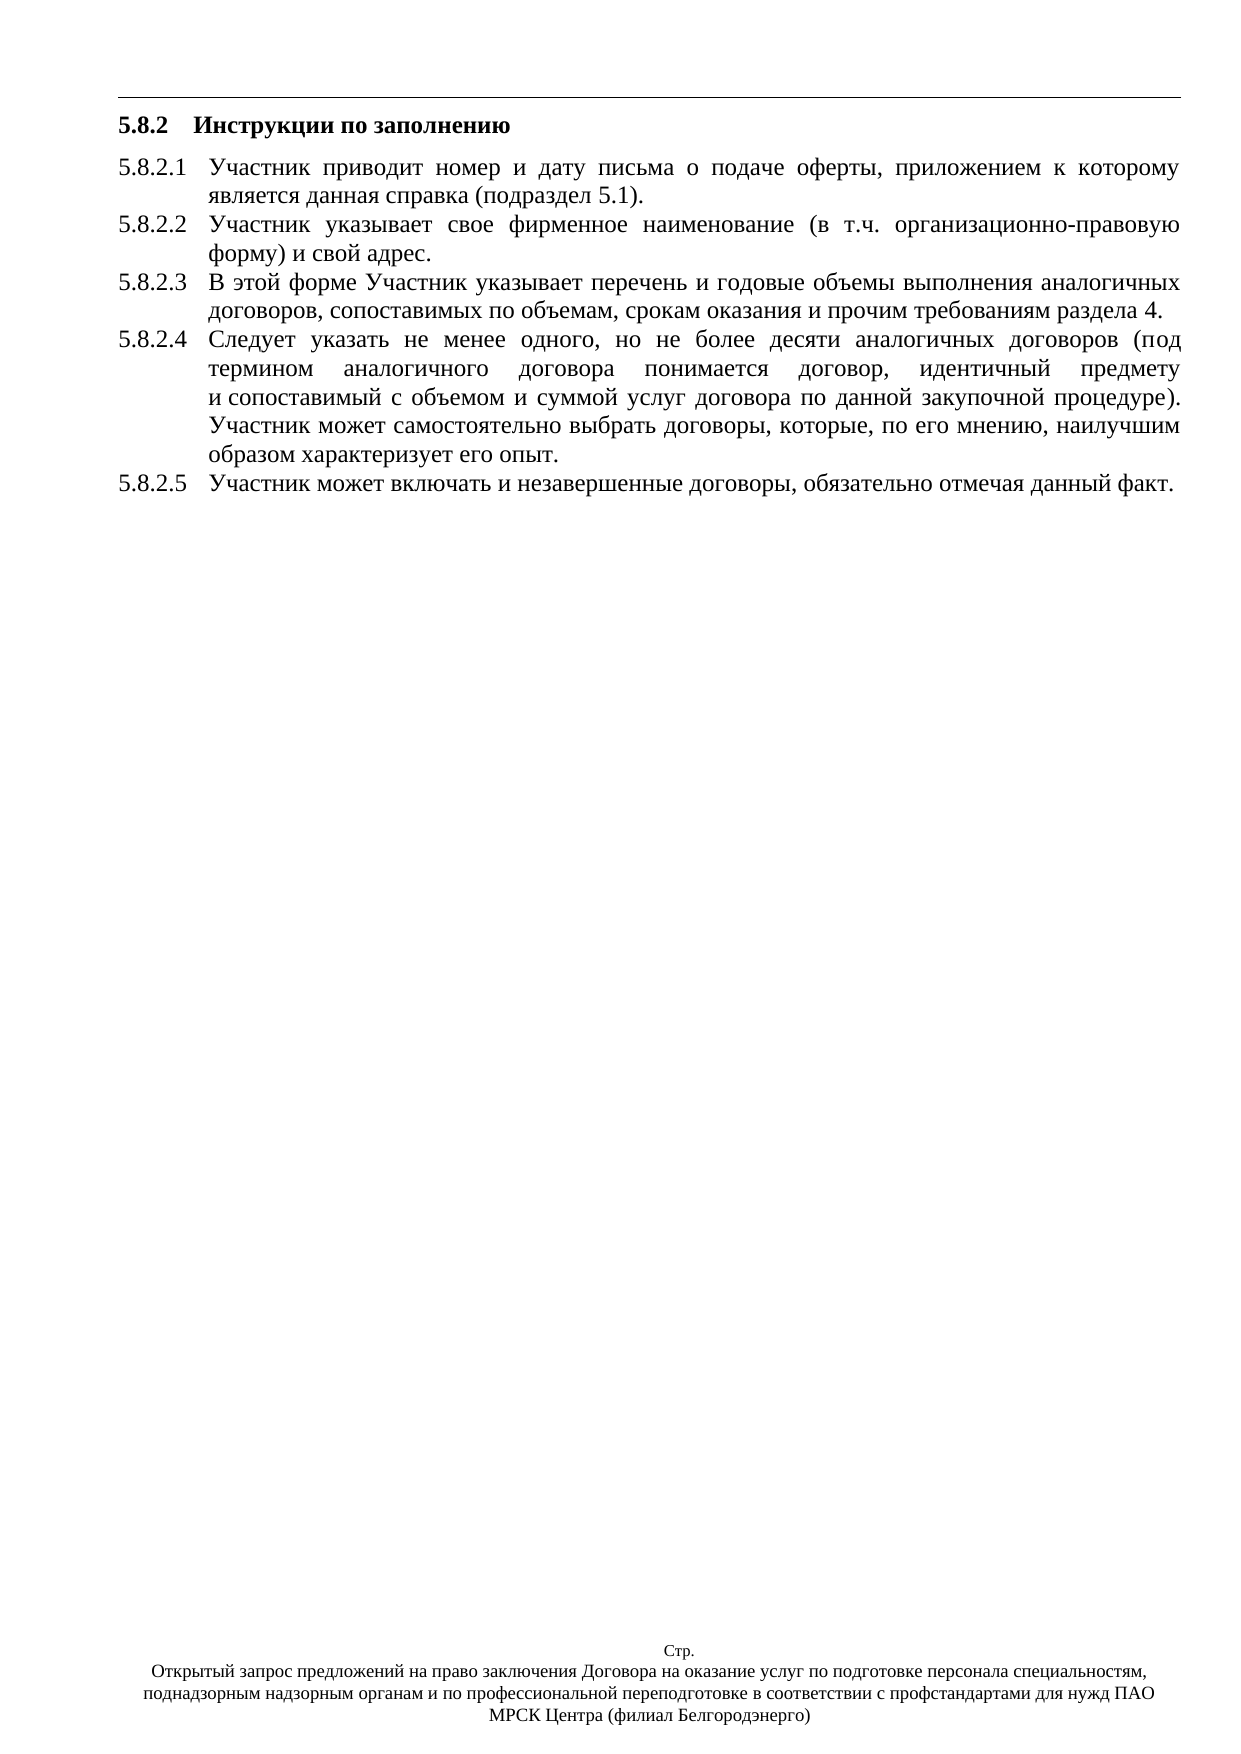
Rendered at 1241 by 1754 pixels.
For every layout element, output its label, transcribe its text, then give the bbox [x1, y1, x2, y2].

list Участник приводит номер и дату письма о подаче оферты, приложением к которому является данная справка (подраздел 5.1). [118, 152, 1181, 209]
list Участник может включать и незавершенные договоры, обязательно отмечая данный факт. [118, 468, 1181, 497]
list В этой форме Участник указывает перечень и годовые объемы выполнения аналогичных договоров, сопоставимых по объемам, срокам оказания и прочим требованиям раздела 4. [118, 267, 1181, 324]
list Следует указать не менее одного, но не более десяти аналогичных договоров (под термином аналогичного договора понимается договор, идентичный предмету и сопоставимый с объемом и суммой услуг договора по данной закупочной процедуре). Участник может самостоятельно выбрать договоры, которые, по его мнению, наилучшим образом характеризует его опыт. [118, 324, 1181, 468]
subtitle Инструкции по заполнению [118, 111, 1181, 139]
list Участник указывает свое фирменное наименование (в т.ч. организационно-правовую форму) и свой адрес. [118, 209, 1181, 267]
